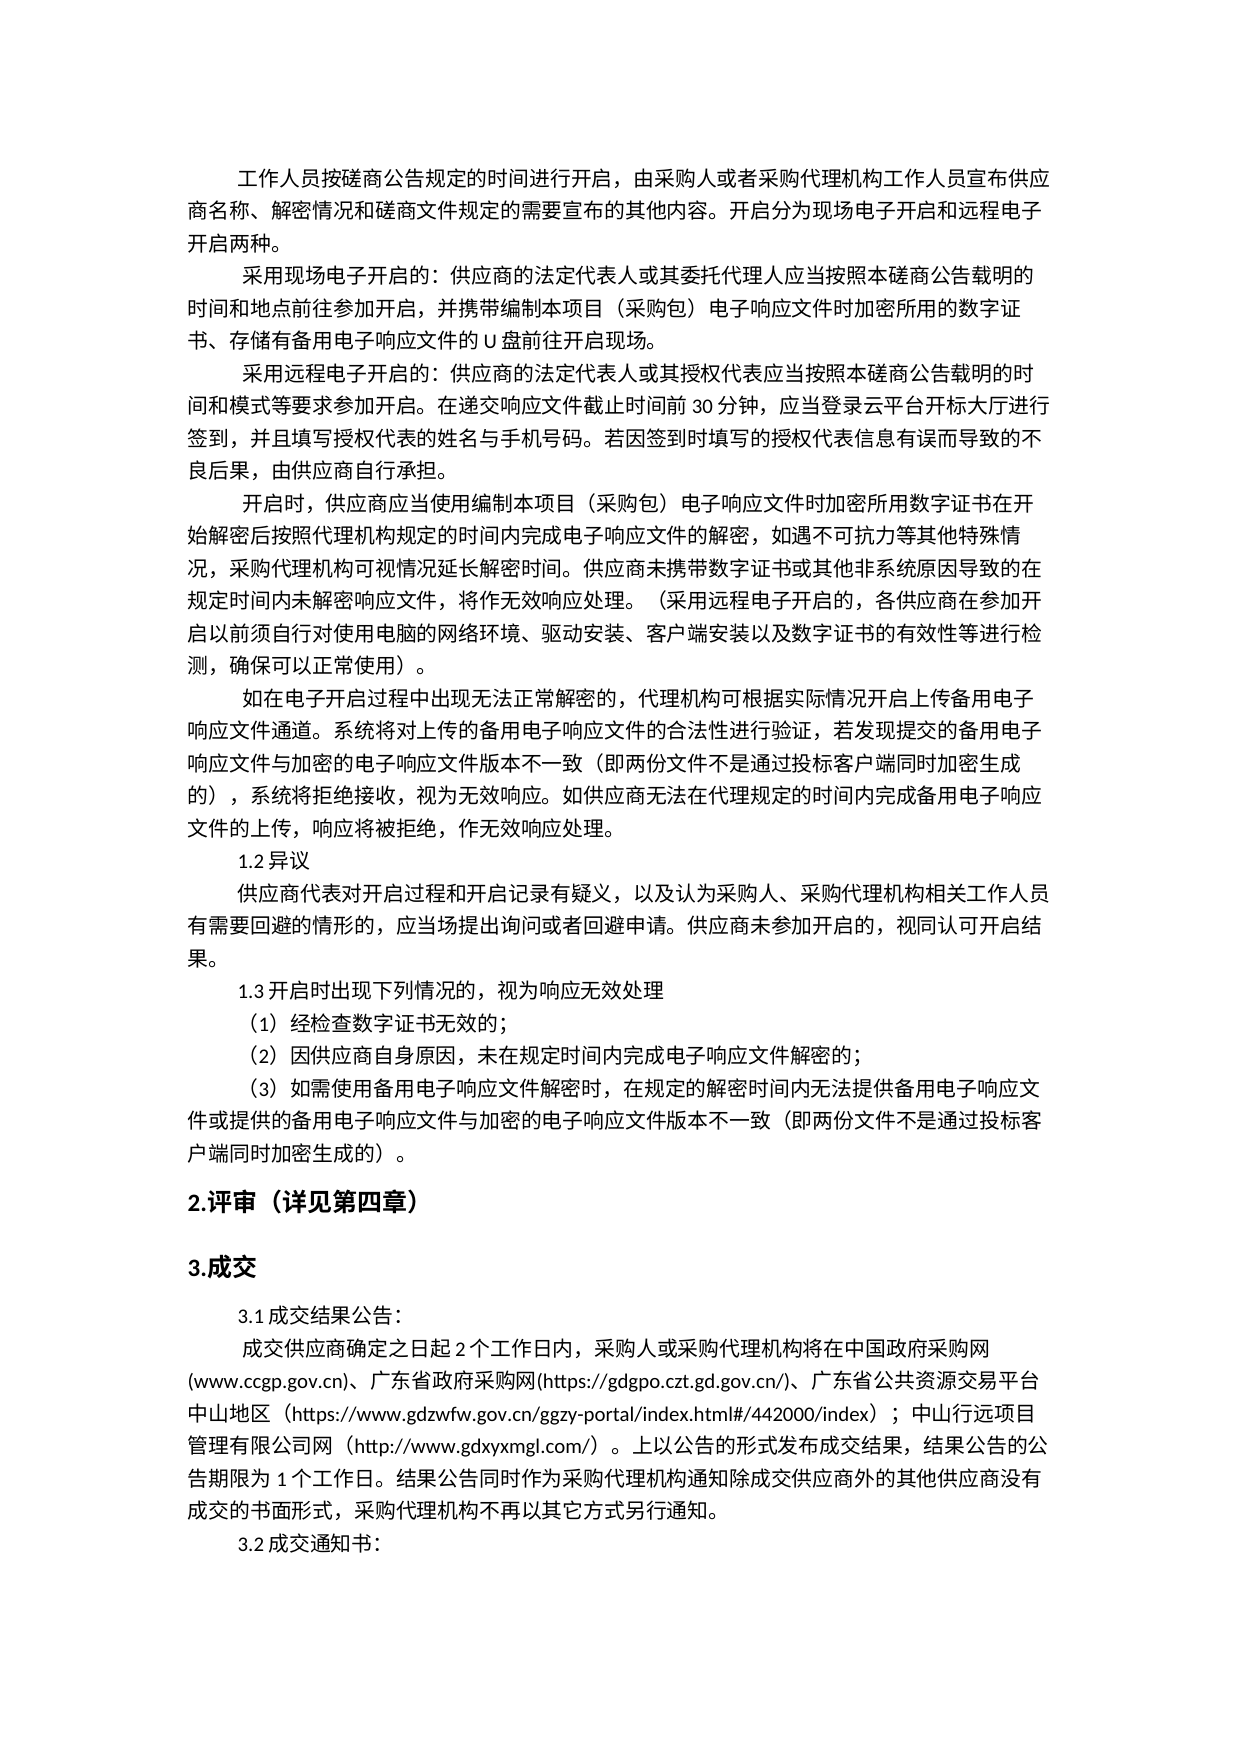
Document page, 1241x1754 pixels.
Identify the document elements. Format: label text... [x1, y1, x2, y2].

text 如在电子开启过程中出现无法正常解密的，代理机构可根据实际情况开启上传备用电子响应文件通道。系统将对上传的备用电子响应文件的合法性进行验证，若发现提交的备用电子响应文件与加密的电子响应文件版本不一致（即两份文件不是通过投标客户端同时加密生成的），系统将拒绝接收，视为无效响应。如供应商无法在代理规定的时间内完成备用电子响应文件的上传，响应将被拒绝，作无效响应处理。 [187, 682, 1053, 844]
text 开启时，供应商应当使用编制本项目（采购包）电子响应文件时加密所用数字证书在开始解密后按照代理机构规定的时间内完成电子响应文件的解密，如遇不可抗力等其他特殊情况，采购代理机构可视情况延长解密时间。供应商未携带数字证书或其他非系统原因导致的在规定时间内未解密响应文件，将作无效响应处理。（采用远程电子开启的，各供应商在参加开启以前须自行对使用电脑的网络环境、驱动安装、客户端安装以及数字证书的有效性等进行检测，确保可以正常使用）。 [187, 487, 1053, 682]
text 3.1成交结果公告： [187, 1299, 1053, 1332]
text 3.2成交通知书： [187, 1527, 1053, 1559]
text （1）经检查数字证书无效的； [187, 1007, 1053, 1039]
text 2.评审（详见第四章） [187, 1169, 1053, 1234]
text 1.2异议 [187, 844, 1053, 877]
text 成交供应商确定之日起2个工作日内，采购人或采购代理机构将在中国政府采购网(www.ccgp.gov.cn)、广东省政府采购网(https://gdgpo.czt.gd.gov.cn/)、广东省公共资源交易平台中山地区（https://www.gdzwfw.gov.cn/ggzy-portal/index.html#/442000/index）；中山行远项目管理有限公司网（http://www.gdxyxmgl.com/）。上以公告的形式发布成交结果，结果公告的公告期限为 1 个工作日。结果公告同时作为采购代理机构通知除成交供应商外的其他供应商没有成交的书面形式，采购代理机构不再以其它方式另行通知。 [187, 1332, 1053, 1527]
text （3）如需使用备用电子响应文件解密时，在规定的解密时间内无法提供备用电子响应文件或提供的备用电子响应文件与加密的电子响应文件版本不一致（即两份文件不是通过投标客户端同时加密生成的）。 [187, 1072, 1053, 1169]
text 3.成交 [187, 1234, 1053, 1299]
text 工作人员按磋商公告规定的时间进行开启，由采购人或者采购代理机构工作人员宣布供应商名称、解密情况和磋商文件规定的需要宣布的其他内容。开启分为现场电子开启和远程电子开启两种。 [187, 162, 1053, 259]
text （2）因供应商自身原因，未在规定时间内完成电子响应文件解密的； [187, 1039, 1053, 1072]
text 供应商代表对开启过程和开启记录有疑义，以及认为采购人、采购代理机构相关工作人员有需要回避的情形的，应当场提出询问或者回避申请。供应商未参加开启的，视同认可开启结果。 [187, 877, 1053, 974]
text 采用远程电子开启的：供应商的法定代表人或其授权代表应当按照本磋商公告载明的时间和模式等要求参加开启。在递交响应文件截止时间前30分钟，应当登录云平台开标大厅进行签到，并且填写授权代表的姓名与手机号码。若因签到时填写的授权代表信息有误而导致的不良后果，由供应商自行承担。 [187, 357, 1053, 487]
text 采用现场电子开启的：供应商的法定代表人或其委托代理人应当按照本磋商公告载明的时间和地点前往参加开启，并携带编制本项目（采购包）电子响应文件时加密所用的数字证书、存储有备用电子响应文件的U盘前往开启现场。 [187, 259, 1053, 357]
text 1.3开启时出现下列情况的，视为响应无效处理 [187, 974, 1053, 1007]
